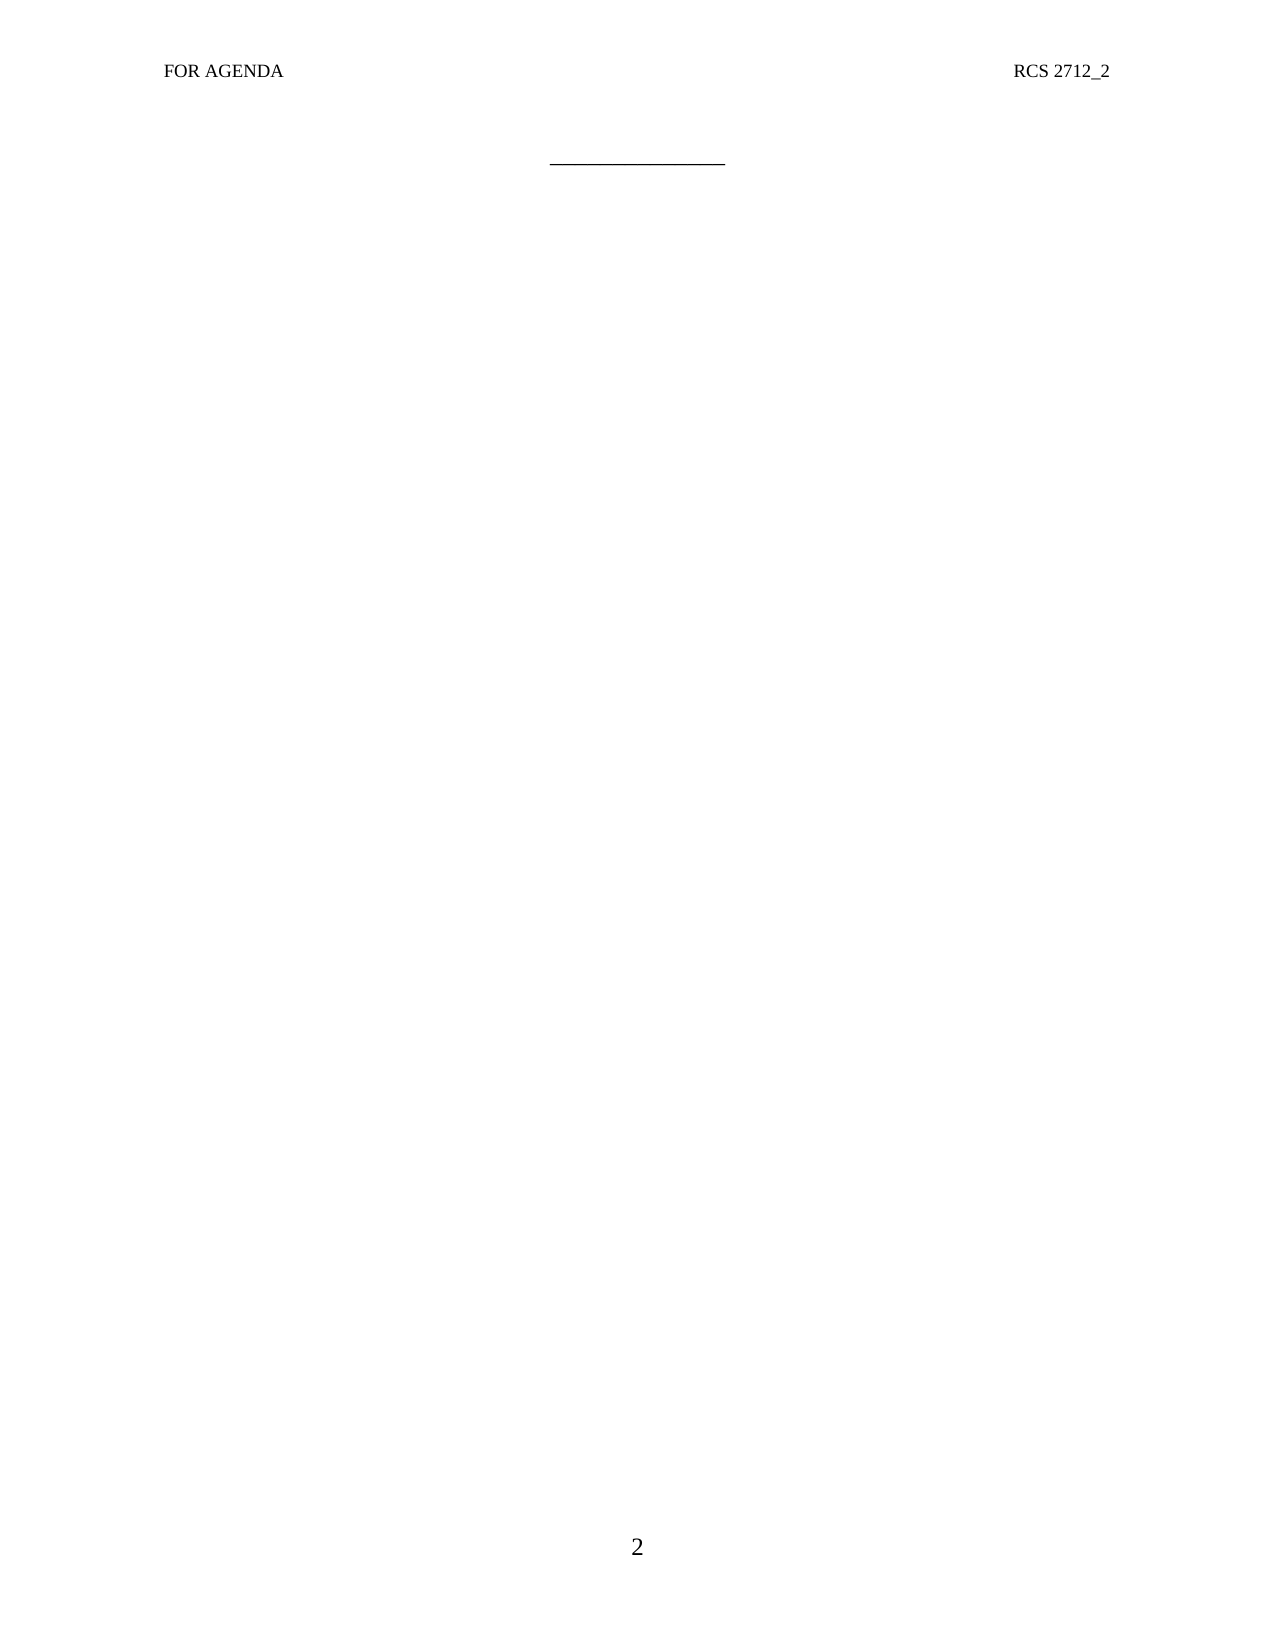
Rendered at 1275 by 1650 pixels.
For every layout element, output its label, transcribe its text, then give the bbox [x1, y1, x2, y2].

text ______________ [150, 139, 1125, 168]
